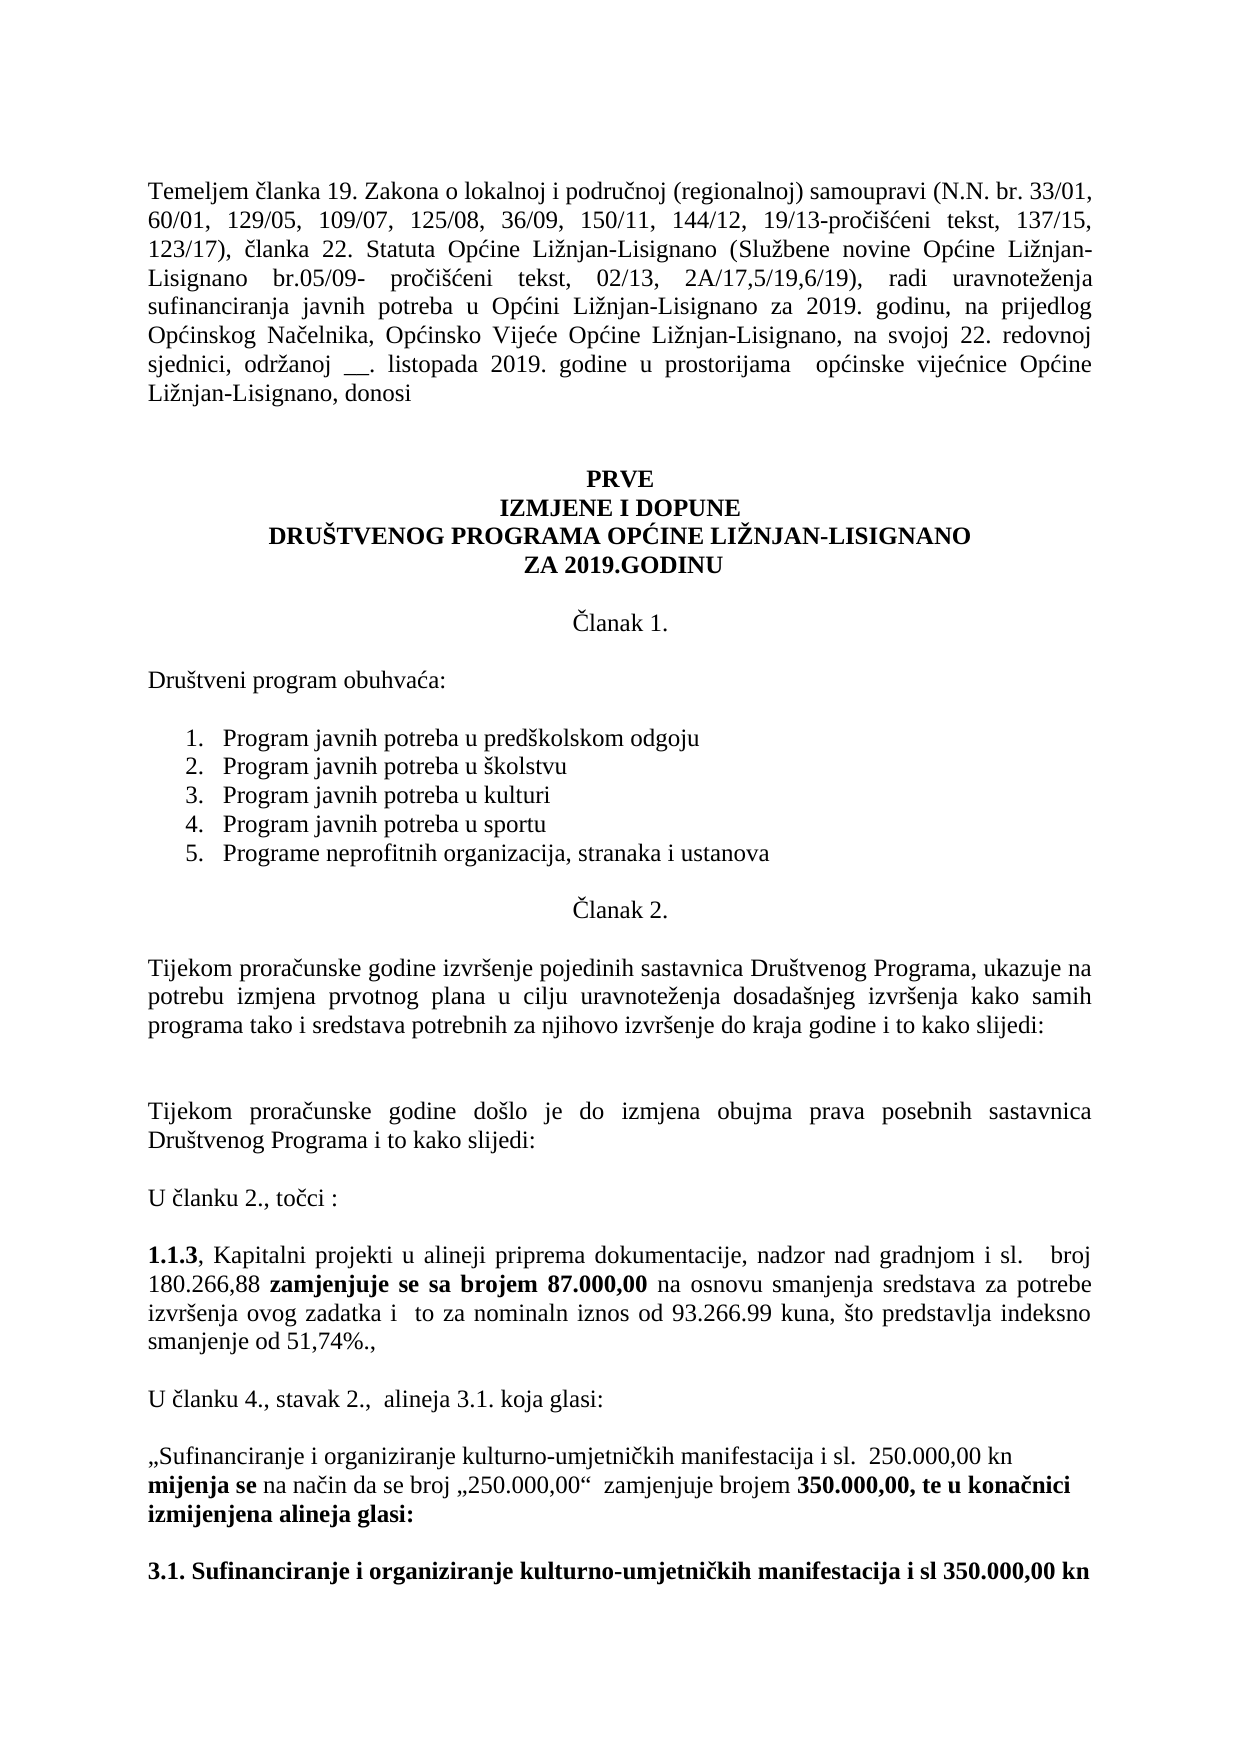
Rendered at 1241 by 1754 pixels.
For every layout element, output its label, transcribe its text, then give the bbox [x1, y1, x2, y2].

text IZMJENE I DOPUNE [148, 493, 1093, 521]
text Društveni program obuhvaća: [148, 665, 1093, 694]
text izmijenjena alineja glasi: [148, 1499, 1093, 1528]
text ZA 2019.GODINU [148, 550, 1093, 579]
list Programe neprofitnih organizacija, stranaka i ustanova [185, 838, 1093, 866]
text Tijekom proračunske godine izvršenje pojedinih sastavnica Društvenog Programa, ukazuje na potrebu izmjena prvotnog plana u cilju uravnoteženja dosadašnjeg izvršenja kako samih programa tako i sredstava potrebnih za njihovo izvršenje do kraja godine i to kako slijedi: [148, 953, 1093, 1039]
text „Sufinanciranje i organiziranje kulturno-umjetničkih manifestacija i sl. 250.000,00 kn mijenja se na način da se broj „250.000,00“ zamjenjuje brojem 350.000,00, te u konačnici [148, 1441, 1093, 1499]
text U članku 4., stavak 2., alineja 3.1. koja glasi: [148, 1384, 1093, 1413]
list Program javnih potreba u predškolskom odgoju [185, 723, 1093, 751]
list Program javnih potreba u sportu [185, 809, 1093, 838]
text DRUŠTVENOG PROGRAMA OPĆINE LIŽNJAN-LISIGNANO [148, 521, 1093, 550]
text Tijekom proračunske godine došlo je do izmjena obujma prava posebnih sastavnica Društvenog Programa i to kako slijedi: [148, 1096, 1093, 1154]
text U članku 2., točci : [148, 1183, 1093, 1211]
text Članak 1. [148, 608, 1093, 636]
text PRVE [148, 464, 1093, 493]
text 1.1.3, Kapitalni projekti u alineji priprema dokumentacije, nadzor nad gradnjom i sl. broj 180.266,88 zamjenjuje se sa brojem 87.000,00 na osnovu smanjenja sredstava za potrebe izvršenja ovog zadatka i to za nominaln iznos od 93.266.99 kuna, što predstavlja indeksno smanjenje od 51,74%., [148, 1240, 1093, 1355]
text Temeljem članka 19. Zakona o lokalnoj i područnoj (regionalnoj) samoupravi (N.N. br. 33/01, 60/01, 129/05, 109/07, 125/08, 36/09, 150/11, 144/12, 19/13-pročišćeni tekst, 137/15, 123/17), članka 22. Statuta Općine Ližnjan-Lisignano (Službene novine Općine Ližnjan-Lisignano br.05/09- pročišćeni tekst, 02/13, 2A/17,5/19,6/19), radi uravnoteženja sufinanciranja javnih potreba u Općini Ližnjan-Lisignano za 2019. godinu, na prijedlog Općinskog Načelnika, Općinsko Vijeće Općine Ližnjan-Lisignano, na svojoj 22. redovnoj sjednici, održanoj __. listopada 2019. godine u prostorijama općinske vijećnice Općine Ližnjan-Lisignano, donosi [148, 176, 1093, 406]
text Članak 2. [148, 895, 1093, 924]
list Program javnih potreba u kulturi [185, 780, 1093, 809]
list Program javnih potreba u školstvu [185, 751, 1093, 780]
text 3.1. Sufinanciranje i organiziranje kulturno-umjetničkih manifestacija i sl 350.000,00 kn [148, 1556, 1093, 1585]
